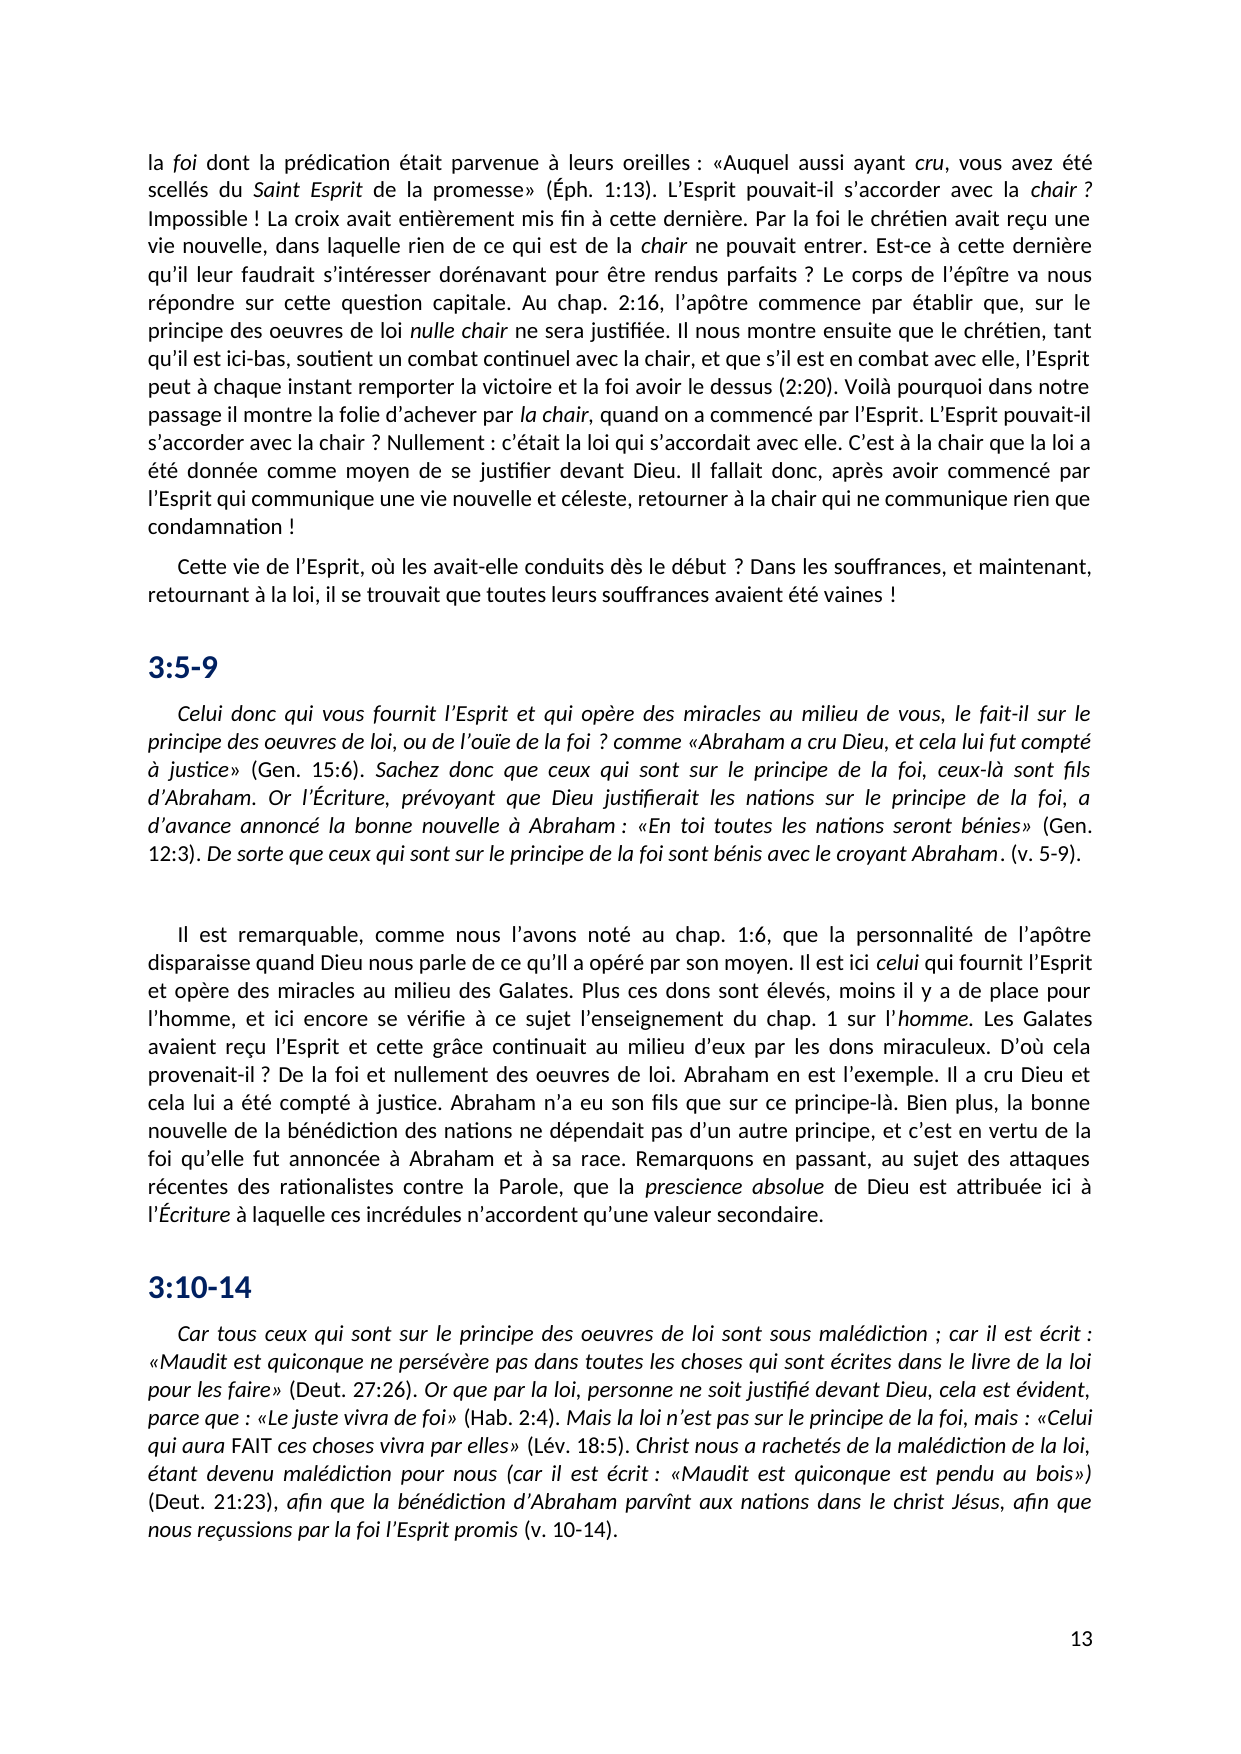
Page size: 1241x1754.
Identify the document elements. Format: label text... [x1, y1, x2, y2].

text Il est remarquable, comme nous l’avons noté au chap. 1:6, que la personnalité de l’apôtre disparaisse quand Dieu nous parle de ce qu’Il a opéré par son moyen. Il est ici celui qui fournit l’Esprit et opère des miracles au milieu des Galates. Plus ces dons sont élevés, moins il y a de place pour l’homme, et ici encore se vérifie à ce sujet l’enseignement du chap. 1 sur l’homme. Les Galates avaient reçu l’Esprit et cette grâce continuait au milieu d’eux par les dons miraculeux. D’où cela provenait-il ? De la foi et nullement des oeuvres de loi. Abraham en est l’exemple. Il a cru Dieu et cela lui a été compté à justice. Abraham n’a eu son fils que sur ce principe-là. Bien plus, la bonne nouvelle de la bénédiction des nations ne dépendait pas d’un autre principe, et c’est en vertu de la foi qu’elle fut annoncée à Abraham et à sa race. Remarquons en passant, au sujet des attaques récentes des rationalistes contre la Parole, que la prescience absolue de Dieu est attribuée ici à l’Écriture à laquelle ces incrédules n’accordent qu’une valeur secondaire. [148, 920, 1093, 1228]
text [148, 148, 1093, 540]
text Car tous ceux qui sont sur le principe des oeuvres de loi sont sous malédiction ; car il est écrit : «Maudit est quiconque ne persévère pas dans toutes les choses qui sont écrites dans le livre de la loi pour les faire» (Deut. 27:26). Or que par la loi, personne ne soit justifié devant Dieu, cela est évident, parce que : «Le juste vivra de foi» (Hab. 2:4). Mais la loi n’est pas sur le principe de la foi, mais : «Celui qui aura FAIT ces choses vivra par elles» (Lév. 18:5). Christ nous a rachetés de la malédiction de la loi, étant devenu malédiction pour nous (car il est écrit : «Maudit est quiconque est pendu au bois») (Deut. 21:23), afin que la bénédiction d’Abraham parvînt aux nations dans le christ Jésus, afin que nous reçussions par la foi l’Esprit promis (v. 10-14). [148, 1319, 1093, 1543]
text Celui donc qui vous fournit l’Esprit et qui opère des miracles au milieu de vous, le fait-il sur le principe des oeuvres de loi, ou de l’ouïe de la foi ? comme «Abraham a cru Dieu, et cela lui fut compté à justice» (Gen. 15:6). Sachez donc que ceux qui sont sur le principe de la foi, ceux-là sont fils d’Abraham. Or l’Écriture, prévoyant que Dieu justifierait les nations sur le principe de la foi, a d’avance annoncé la bonne nouvelle à Abraham : «En toi toutes les nations seront bénies» (Gen. 12:3). De sorte que ceux qui sont sur le principe de la foi sont bénis avec le croyant Abraham. (v. 5-9). [148, 699, 1093, 867]
subtitle 3:5-9 [148, 646, 1093, 687]
text Cette vie de l’Esprit, où les avait-elle conduits dès le début ? Dans les souffrances, et maintenant, retournant à la loi, il se trouvait que toutes leurs souffrances avaient été vaines ! [148, 552, 1093, 608]
subtitle 3:10-14 [148, 1266, 1093, 1307]
